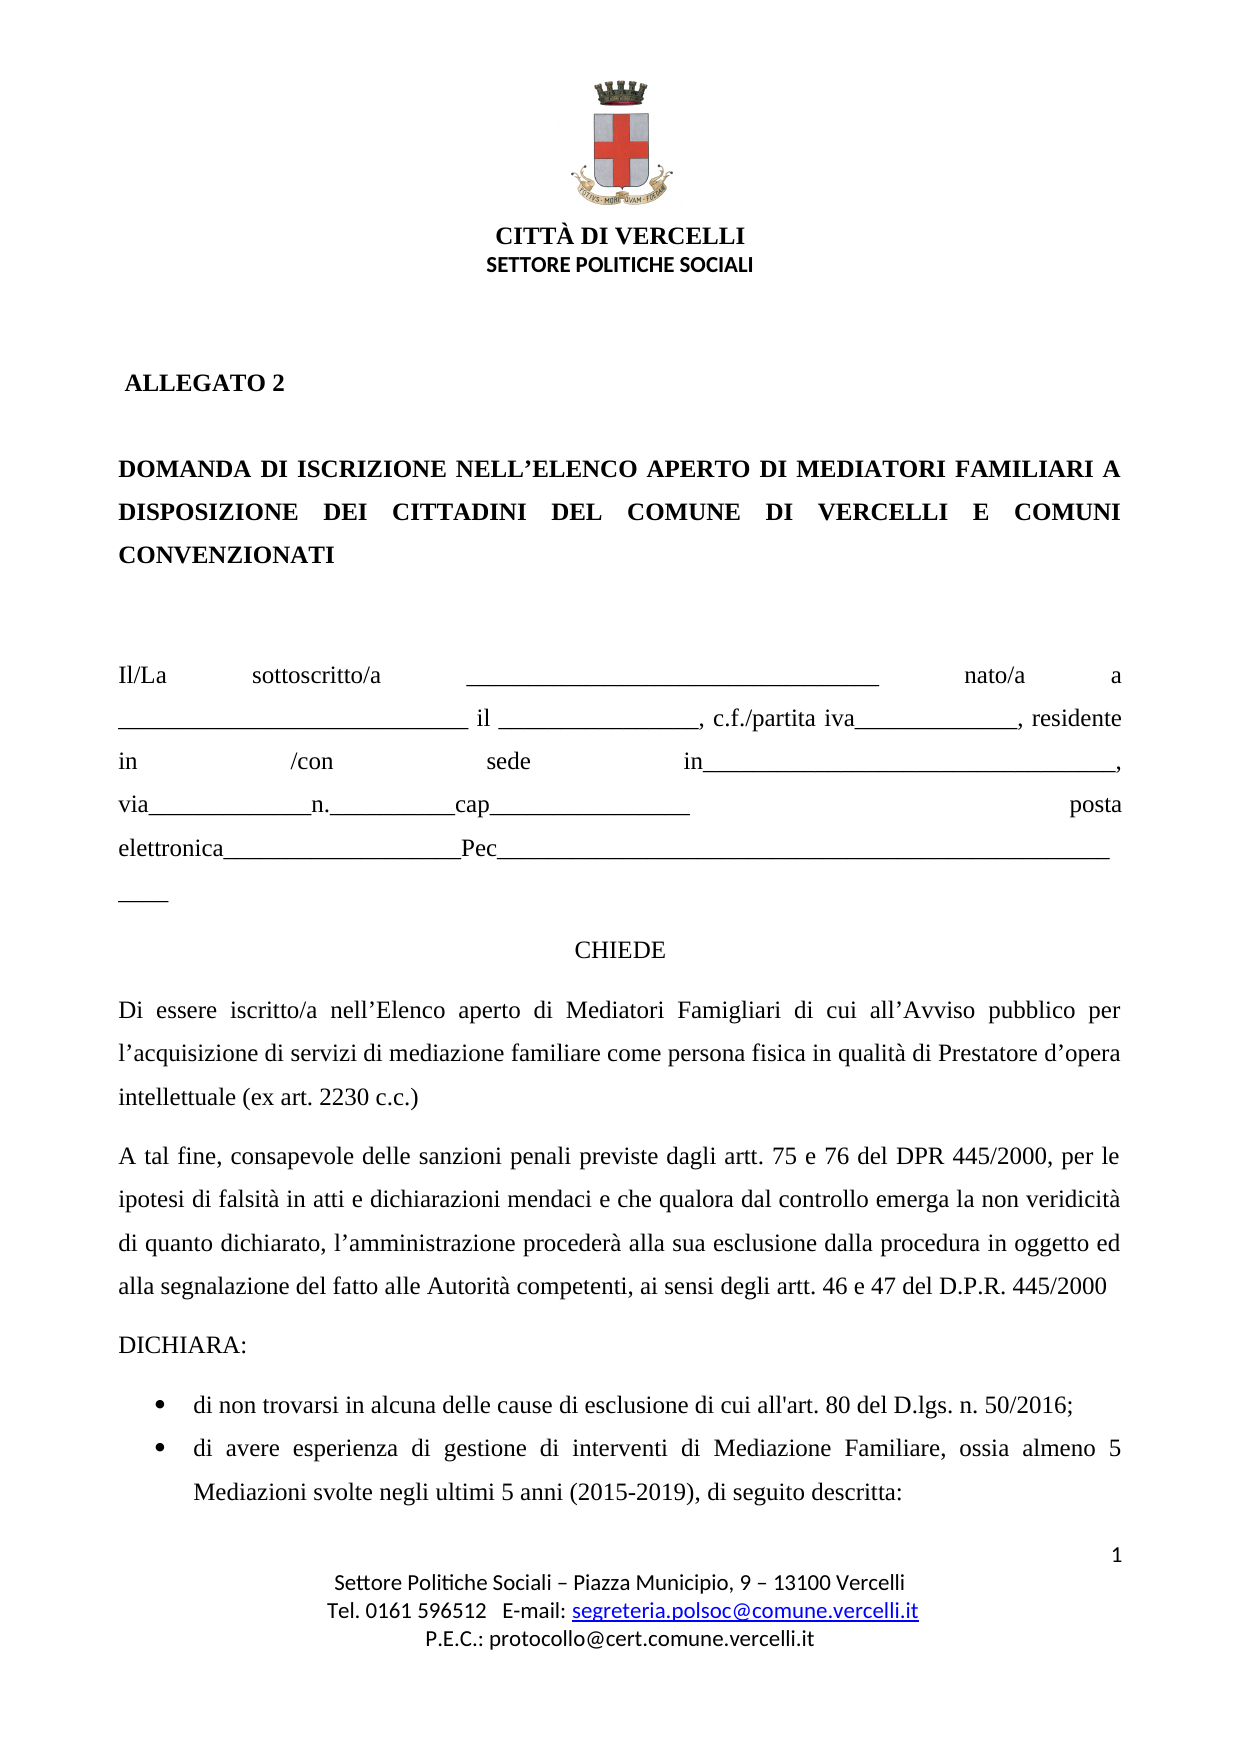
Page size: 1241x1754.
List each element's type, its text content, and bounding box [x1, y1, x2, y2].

text Di essere iscritto/a nell’Elenco aperto di Mediatori Famigliari di cui all’Avviso pubblico per l’acquisizione di servizi di mediazione familiare come persona fisica in qualità di Prestatore d’opera intellettuale (ex art. 2230 c.c.) [118, 995, 1122, 1110]
text CHIEDE [118, 936, 1122, 964]
list di non trovarsi in alcuna delle cause di esclusione di cui all'art. 80 del D.lgs. n. 50/2016; [156, 1390, 1122, 1419]
picture [555, 73, 686, 222]
text A tal fine, consapevole delle sanzioni penali previste dagli artt. 75 e 76 del DPR 445/2000, per le ipotesi di falsità in atti e dichiarazioni mendaci e che qualora dal controllo emerga la non veridicità di quanto dichiarato, l’amministrazione procederà alla sua esclusione dalla procedura in oggetto ed alla segnalazione del fatto alle Autorità competenti, ai sensi degli artt. 46 e 47 del D.P.R. 445/2000 [118, 1141, 1122, 1299]
text DOMANDA DI ISCRIZIONE NELL’ELENCO APERTO DI MEDIATORI FAMILIARI A DISPOSIZIONE DEI CITTADINI DEL COMUNE DI VERCELLI E COMUNI CONVENZIONATI [118, 454, 1122, 569]
list di avere esperienza di gestione di interventi di Mediazione Familiare, ossia almeno 5 Mediazioni svolte negli ultimi 5 anni (2015-2019), di seguito descritta: [156, 1433, 1122, 1505]
text ALLEGATO 2 [118, 368, 1122, 397]
text Il/La sottoscritto/a _________________________________ nato/a a ____________________________ il ________________, c.f./partita iva_____________, residente in /con sede in_________________________________, via_____________n.__________cap________________ posta elettronica___________________Pec_____________________________________________________ [118, 660, 1122, 904]
text DICHIARA: [118, 1331, 1122, 1359]
